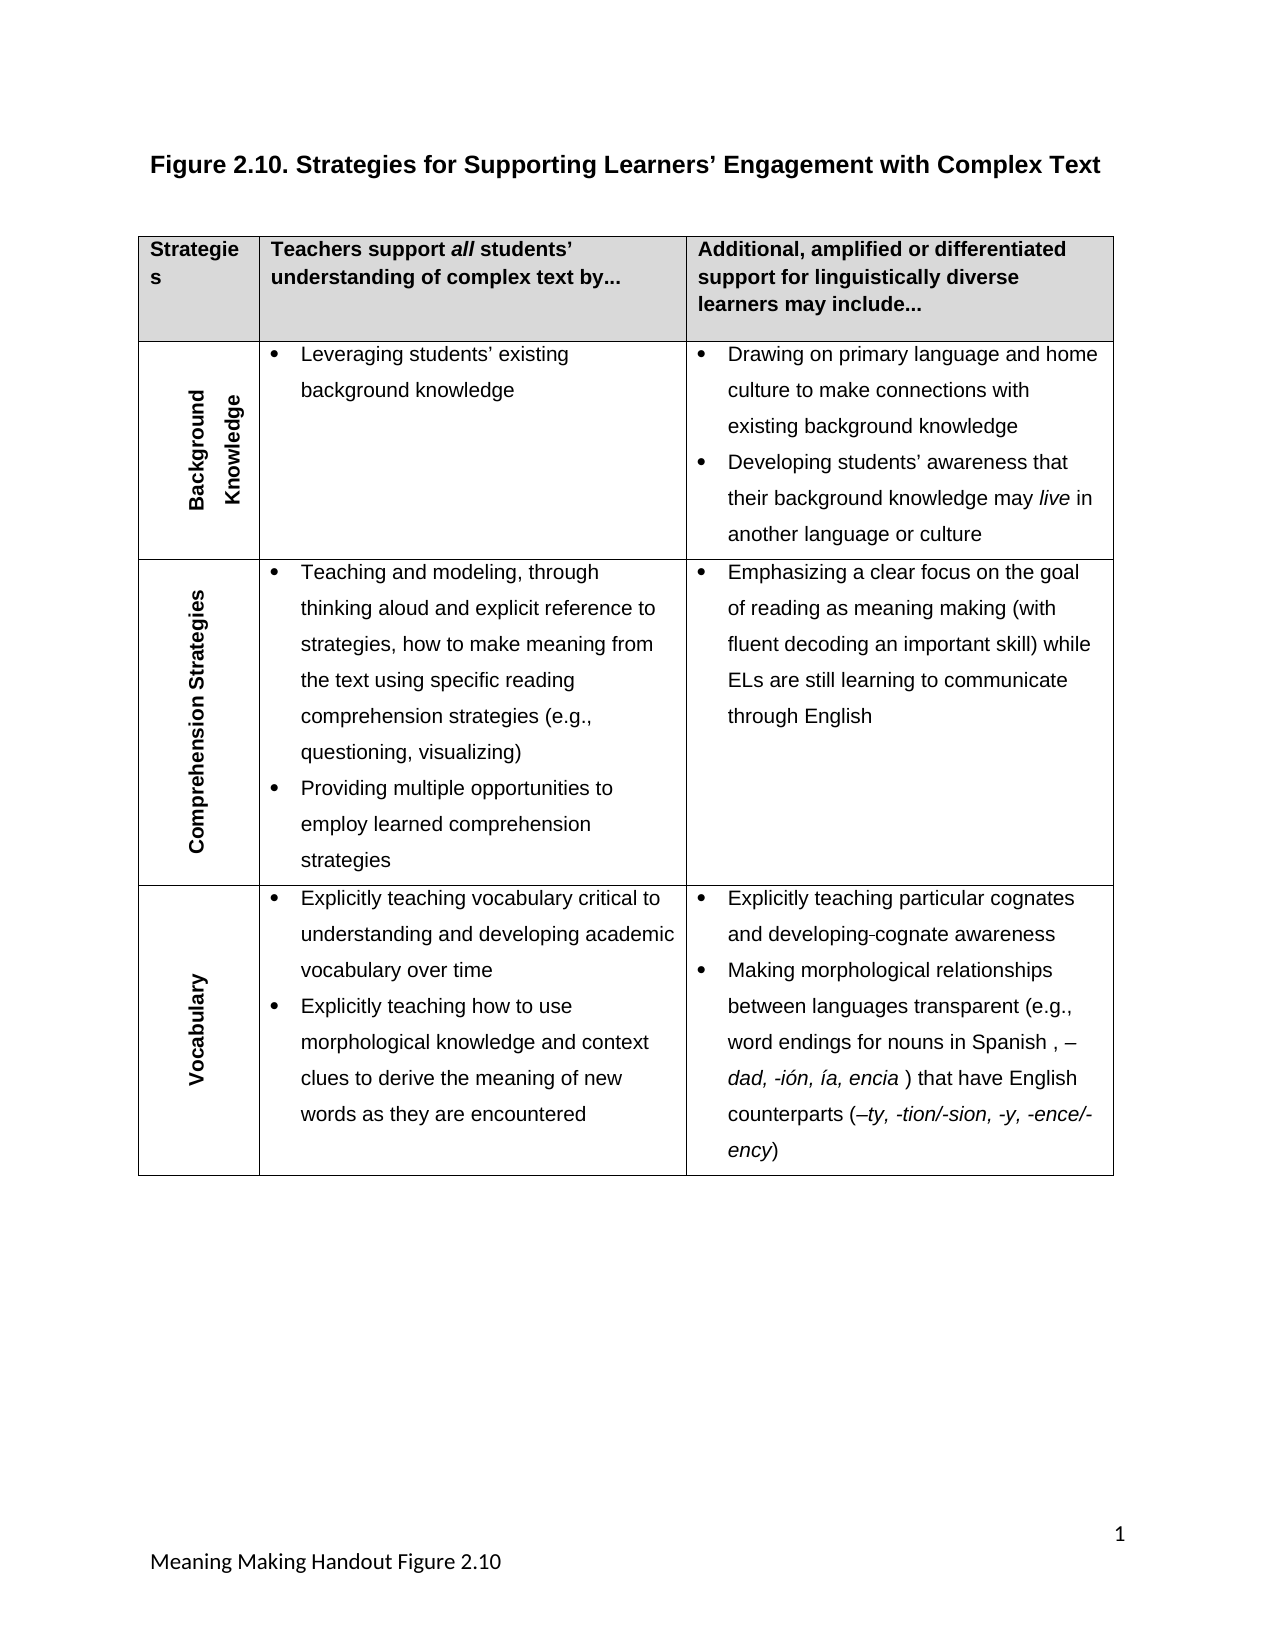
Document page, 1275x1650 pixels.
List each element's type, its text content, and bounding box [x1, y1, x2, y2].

table_cell Leveraging students’ existing background knowledge [260, 342, 686, 559]
text Figure 2.10. Strategies for Supporting Learners’ Engagement with Complex Text [150, 150, 1125, 179]
table_cell Drawing on primary language and home culture to make connections with existing background knowledge Developing students’ awareness that their background knowledge may live in another language or culture [687, 342, 1113, 559]
table_cell Teaching and modeling, through thinking aloud and explicit reference to strategies, how to make meaning from the text using specific reading comprehension strategies (e.g., questioning, visualizing) Providing multiple opportunities to employ learned comprehension strategies [260, 560, 686, 885]
table_header Teachers support all students’ understanding of complex text by... [260, 237, 686, 341]
table_header Additional, amplified or differentiated support for linguistically diverse learners may include... [687, 237, 1113, 341]
table_cell Explicitly teaching particular cognates and developing cognate awareness Making morphological relationships between languages transparent (e.g., word endings for nouns in Spanish , –dad, -ión, ía, encia ) that have English counterparts (–ty, -tion/-sion, -y, -ence/-ency) [687, 886, 1113, 1175]
table_cell Explicitly teaching vocabulary critical to understanding and developing academic vocabulary over time Explicitly teaching how to use morphological knowledge and context clues to derive the meaning of new words as they are encountered [260, 886, 686, 1175]
table_cell Comprehension Strategies [139, 560, 259, 885]
table_cell Emphasizing a clear focus on the goal of reading as meaning making (with fluent decoding an important skill) while ELs are still learning to communicate through English [687, 560, 1113, 885]
table_header Strategies [139, 237, 259, 341]
table_cell Background Knowledge [139, 342, 259, 559]
table_cell Vocabulary [139, 886, 259, 1175]
